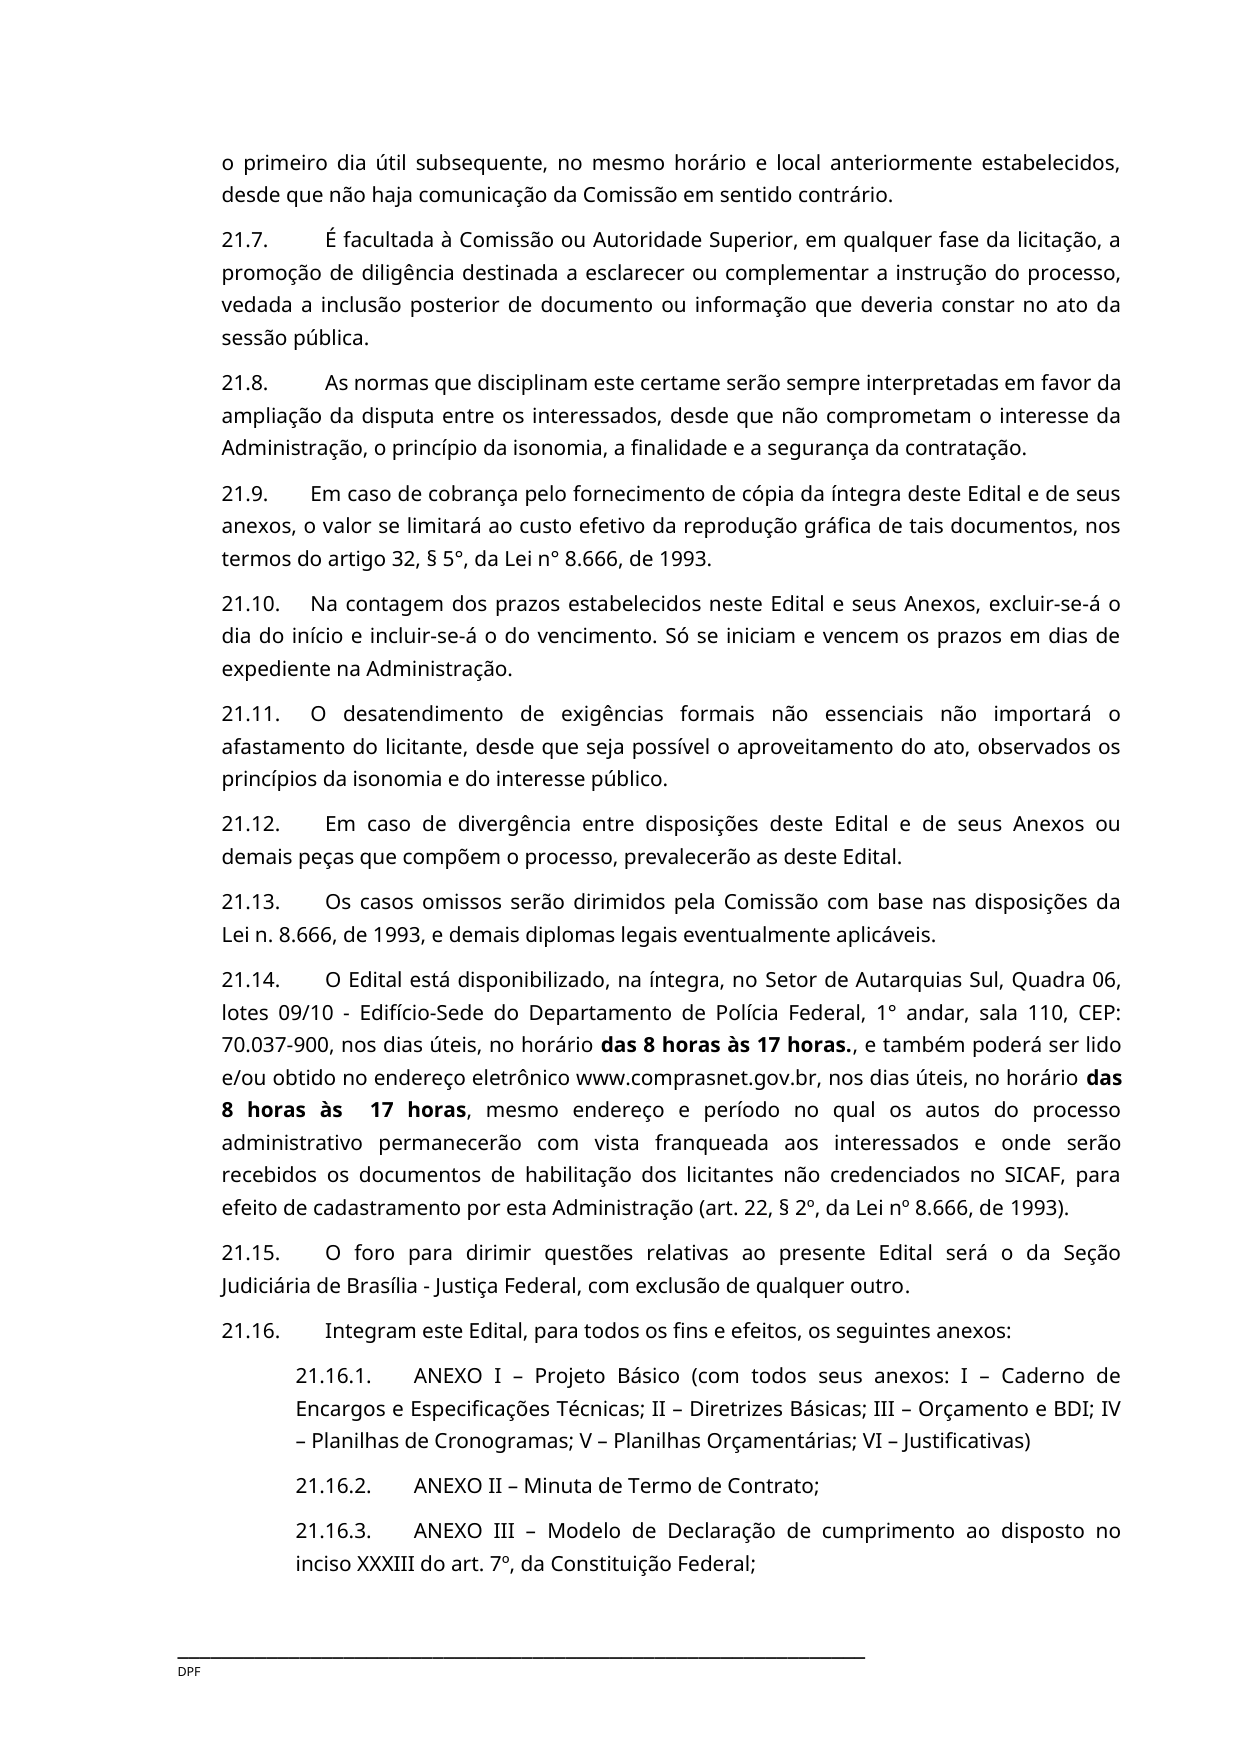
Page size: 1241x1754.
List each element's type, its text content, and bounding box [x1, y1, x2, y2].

list É facultada à Comissão ou Autoridade Superior, em qualquer fase da licitação, a promoção de diligência destinada a esclarecer ou complementar a instrução do processo, vedada a inclusão posterior de documento ou informação que deveria constar no ato da sessão pública. [221, 225, 1122, 352]
list Na contagem dos prazos estabelecidos neste Edital e seus Anexos, excluir-se-á o dia do início e incluir-se-á o do vencimento. Só se iniciam e vencem os prazos em dias de expediente na Administração. [221, 589, 1122, 683]
list O desatendimento de exigências formais não essenciais não importará o afastamento do licitante, desde que seja possível o aproveitamento do ato, observados os princípios da isonomia e do interesse público. [221, 699, 1122, 793]
list O foro para dirimir questões relativas ao presente Edital será o da Seção Judiciária de Brasília - Justiça Federal, com exclusão de qualquer outro. [221, 1238, 1122, 1299]
list Integram este Edital, para todos os fins e efeitos, os seguintes anexos: [221, 1316, 1122, 1344]
list As normas que disciplinam este certame serão sempre interpretadas em favor da ampliação da disputa entre os interessados, desde que não comprometam o interesse da Administração, o princípio da isonomia, a finalidade e a segurança da contratação. [221, 368, 1122, 462]
list Em caso de divergência entre disposições deste Edital e de seus Anexos ou demais peças que compõem o processo, prevalecerão as deste Edital. [221, 809, 1122, 871]
list O Edital está disponibilizado, na íntegra, no Setor de Autarquias Sul, Quadra 06, lotes 09/10 - Edifício-Sede do Departamento de Polícia Federal, 1° andar, sala 110, CEP: 70.037-900, nos dias úteis, no horário das 8 horas às 17 horas., e também poderá ser lido e/ou obtido no endereço eletrônico www.comprasnet.gov.br, nos dias úteis, no horário das 8 horas às 17 horas, mesmo endereço e período no qual os autos do processo administrativo permanecerão com vista franqueada aos interessados e onde serão recebidos os documentos de habilitação dos licitantes não credenciados no SICAF, para efeito de cadastramento por esta Administração (art. 22, § 2º, da Lei nº 8.666, de 1993). [221, 965, 1122, 1222]
list ANEXO II – Minuta de Termo de Contrato; [295, 1471, 1122, 1500]
list Os casos omissos serão dirimidos pela Comissão com base nas disposições da Lei n. 8.666, de 1993, e demais diplomas legais eventualmente aplicáveis. [221, 887, 1122, 948]
list Em caso de cobrança pelo fornecimento de cópia da íntegra deste Edital e de seus anexos, o valor se limitará ao custo efetivo da reprodução gráfica de tais documentos, nos termos do artigo 32, § 5°, da Lei n° 8.666, de 1993. [221, 479, 1122, 572]
list ANEXO I – Projeto Básico (com todos seus anexos: I – Caderno de Encargos e Especificações Técnicas; II – Diretrizes Básicas; III – Orçamento e BDI; IV – Planilhas de Cronogramas; V – Planilhas Orçamentárias; VI – Justificativas) [295, 1361, 1122, 1455]
list ANEXO III – Modelo de Declaração de cumprimento ao disposto no inciso XXXIII do art. 7º, da Constituição Federal; [295, 1517, 1122, 1578]
